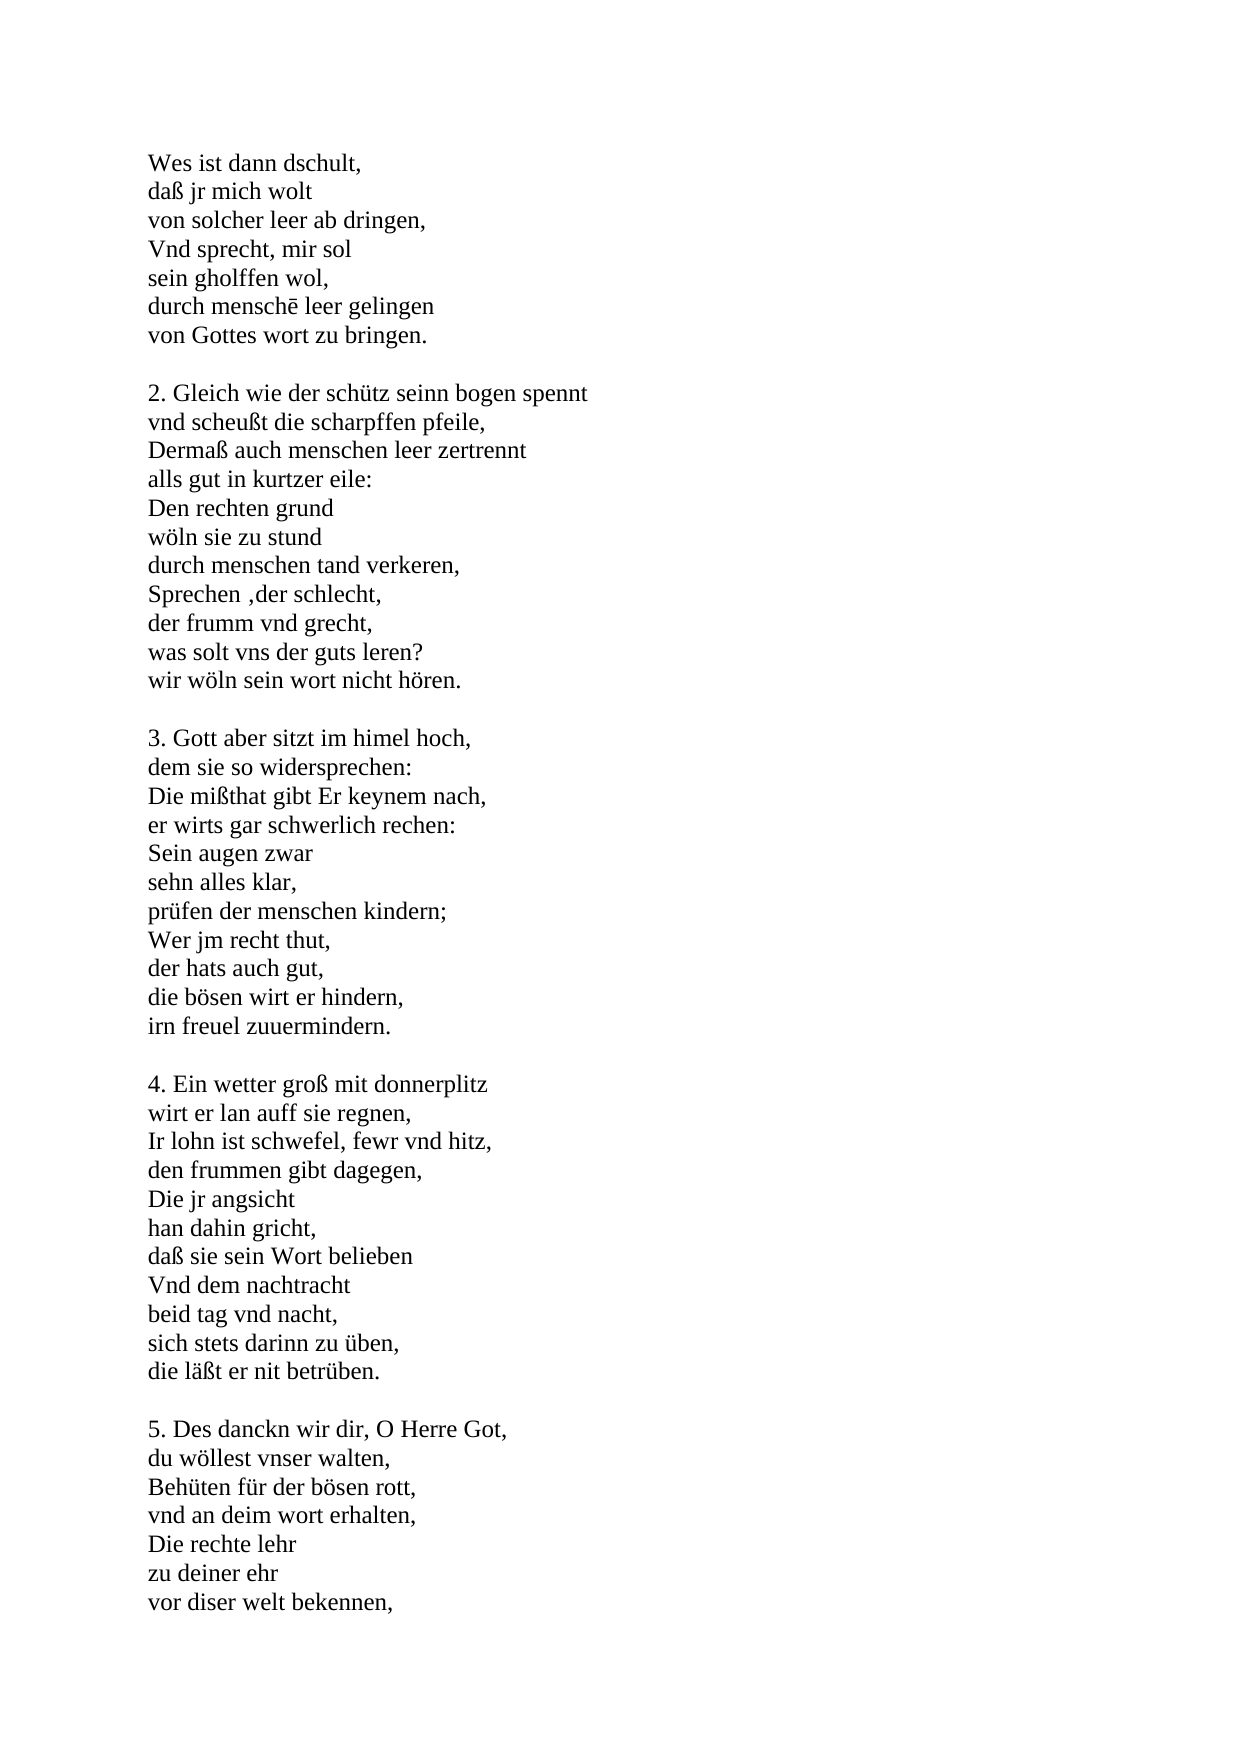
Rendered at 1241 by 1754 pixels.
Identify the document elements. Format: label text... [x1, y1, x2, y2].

text 2. Gleich wie der schütz seinn bogen spennt vnd scheußt die scharpffen pfeile, Dermaß auch menschen leer zertrennt alls gut in kurtzer eile: Den rechten grund wöln sie zu stund durch menschen tand verkeren, Sprechen ‚der schlecht, der frumm vnd grecht, was solt vns der guts leren? wir wöln sein wort nicht hören. [148, 378, 1093, 694]
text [148, 1414, 1093, 1616]
text 3. Gott aber sitzt im himel hoch, dem sie so widersprechen: Die mißthat gibt Er keynem nach, er wirts gar schwerlich rechen: Sein augen zwar sehn alles klar, prüfen der menschen kindern; Wer jm recht thut, der hats auch gut, die bösen wirt er hindern, irn freuel zuuermindern. [148, 723, 1093, 1040]
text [148, 148, 1093, 349]
text 4. Ein wetter groß mit donnerplitz wirt er lan auff sie regnen, Ir lohn ist schwefel, fewr vnd hitz, den frummen gibt dagegen, Die jr angsicht han dahin gricht, daß sie sein Wort belieben Vnd dem nachtracht beid tag vnd nacht, sich stets darinn zu üben, die läßt er nit betrüben. [148, 1069, 1093, 1385]
